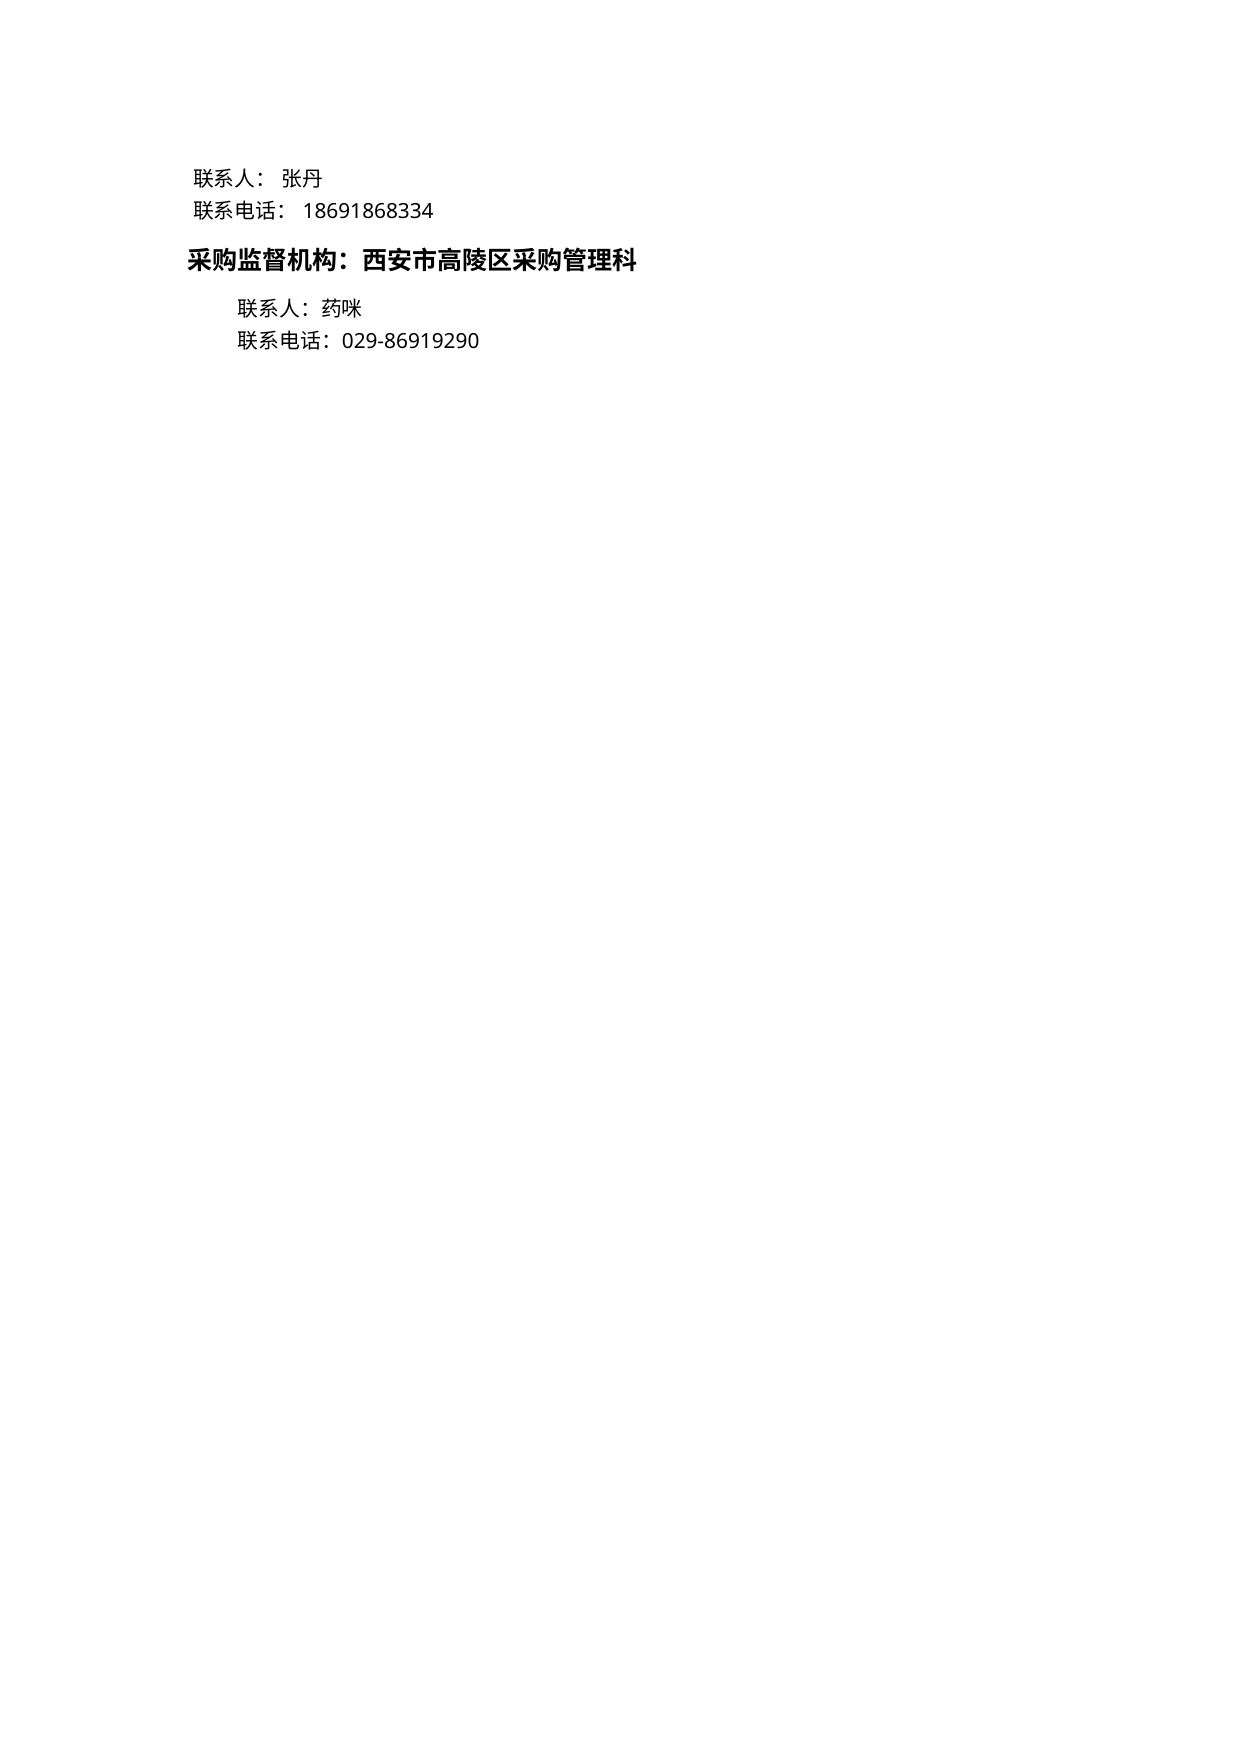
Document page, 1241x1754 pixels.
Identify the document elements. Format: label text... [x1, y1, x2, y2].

text 联系电话： 18691868334 [187, 194, 1053, 227]
text 采购监督机构：西安市高陵区采购管理科 [187, 227, 1053, 292]
text 联系电话：029-86919290 [187, 324, 1053, 357]
text 联系人：药咪 [187, 292, 1053, 324]
text 联系人： 张丹 [187, 162, 1053, 194]
